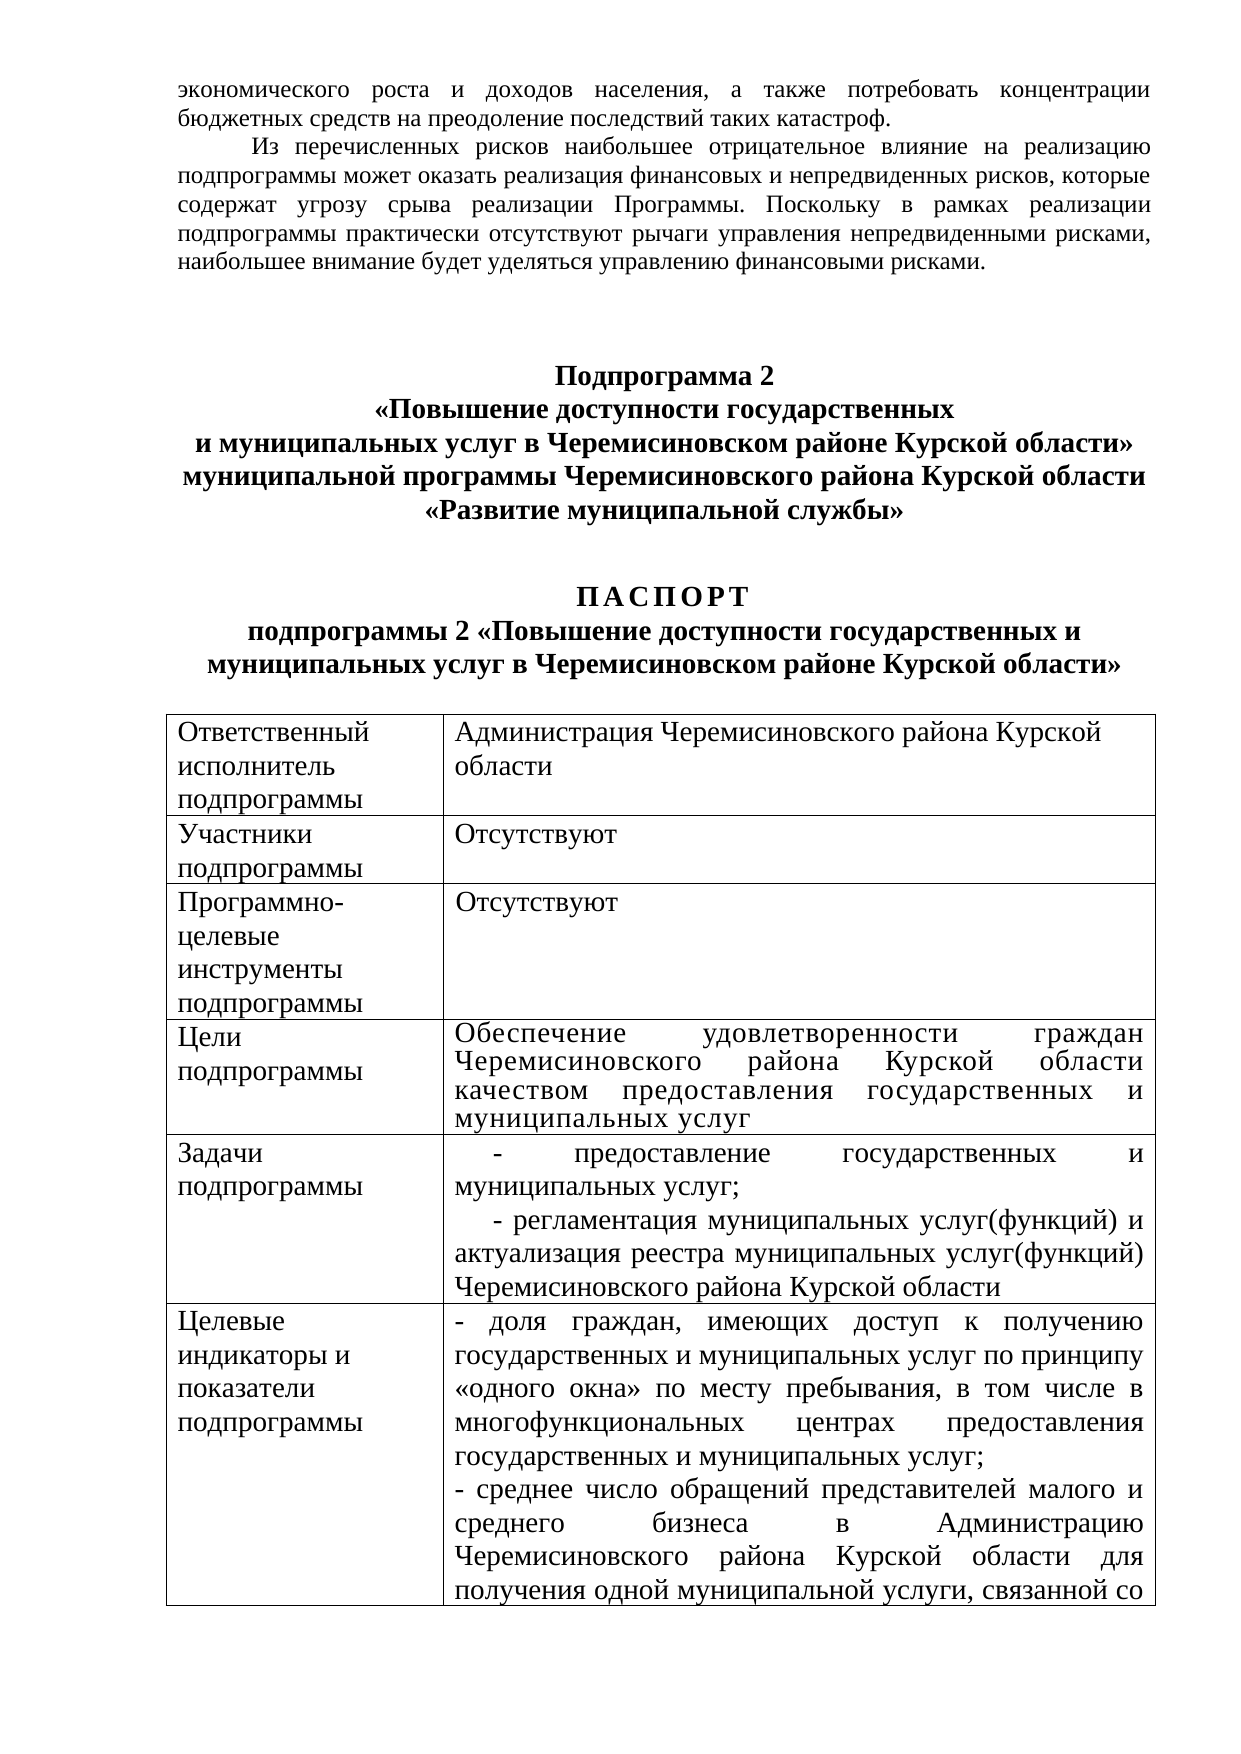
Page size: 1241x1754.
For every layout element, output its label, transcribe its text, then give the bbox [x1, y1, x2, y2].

table_cell Отсутствуют [444, 884, 1155, 1018]
text Из перечисленных рисков наибольшее отрицательное влияние на реализацию подпрограммы может оказать реализация финансовых и непредвиденных рисков, которые содержат угрозу срыва реализации Программы. Поскольку в рамках реализации подпрограммы практически отсутствуют рычаги управления непредвиденными рисками, наибольшее внимание будет уделяться управлению финансовыми рисками. [177, 131, 1152, 275]
text и муниципальных услуг в Черемисиновском районе Курской области» [177, 425, 1152, 458]
text «Развитие муниципальной службы» [177, 492, 1152, 525]
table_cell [167, 1304, 443, 1605]
table_cell Отсутствуют [444, 816, 1155, 883]
table_cell Участники подпрограммы [167, 816, 443, 883]
table_cell - предоставление государственных и муниципальных услуг; - регламентация муниципальных услуг(функций) и актуализация реестра муниципальных услуг(функций) Черемисиновского района Курской области [444, 1135, 1155, 1302]
subtitle Паспорт подпрограммы 2 «Повышение доступности государственных и муниципальных услуг в Черемисиновском районе Курской области» [177, 579, 1152, 680]
text «Повышение доступности государственных [177, 391, 1152, 425]
table_cell Задачи подпрограммы [167, 1135, 443, 1302]
text муниципальной программы Черемисиновского района Курской области [177, 458, 1152, 492]
table_header Администрация Черемисиновского района Курской области [444, 715, 1155, 815]
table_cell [444, 1304, 1155, 1605]
table_cell Программно-целевые инструменты подпрограммы [167, 884, 443, 1018]
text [177, 74, 1152, 131]
table_header Ответственный исполнитель подпрограммы [167, 715, 443, 815]
table_cell Обеспечение удовлетворенности граждан Черемисиновского района Курской области качеством предоставления государственных и муниципальных услуг [444, 1020, 1155, 1134]
text Подпрограмма 2 [177, 358, 1152, 391]
table_cell Цели подпрограммы [167, 1020, 443, 1134]
